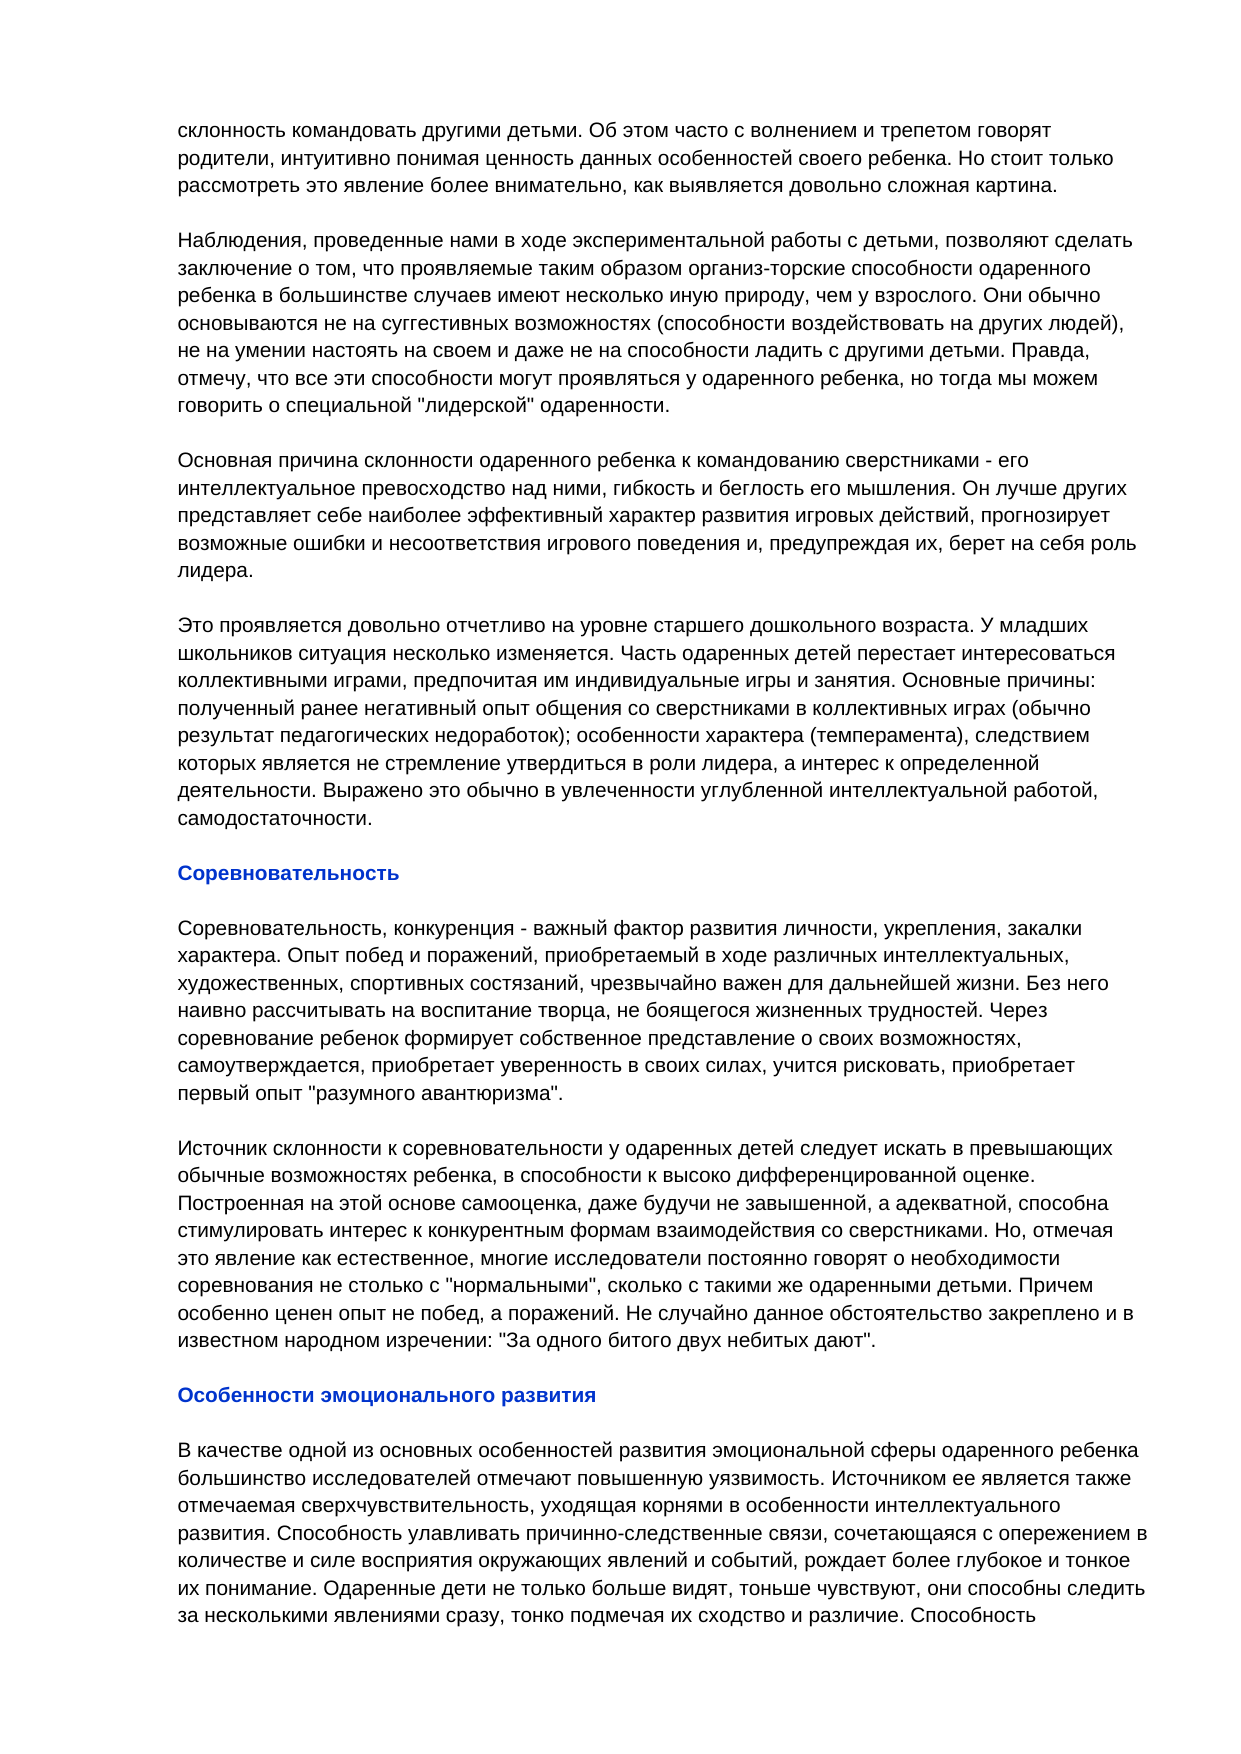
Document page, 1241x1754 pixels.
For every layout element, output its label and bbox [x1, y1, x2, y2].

text [177, 118, 1152, 1627]
